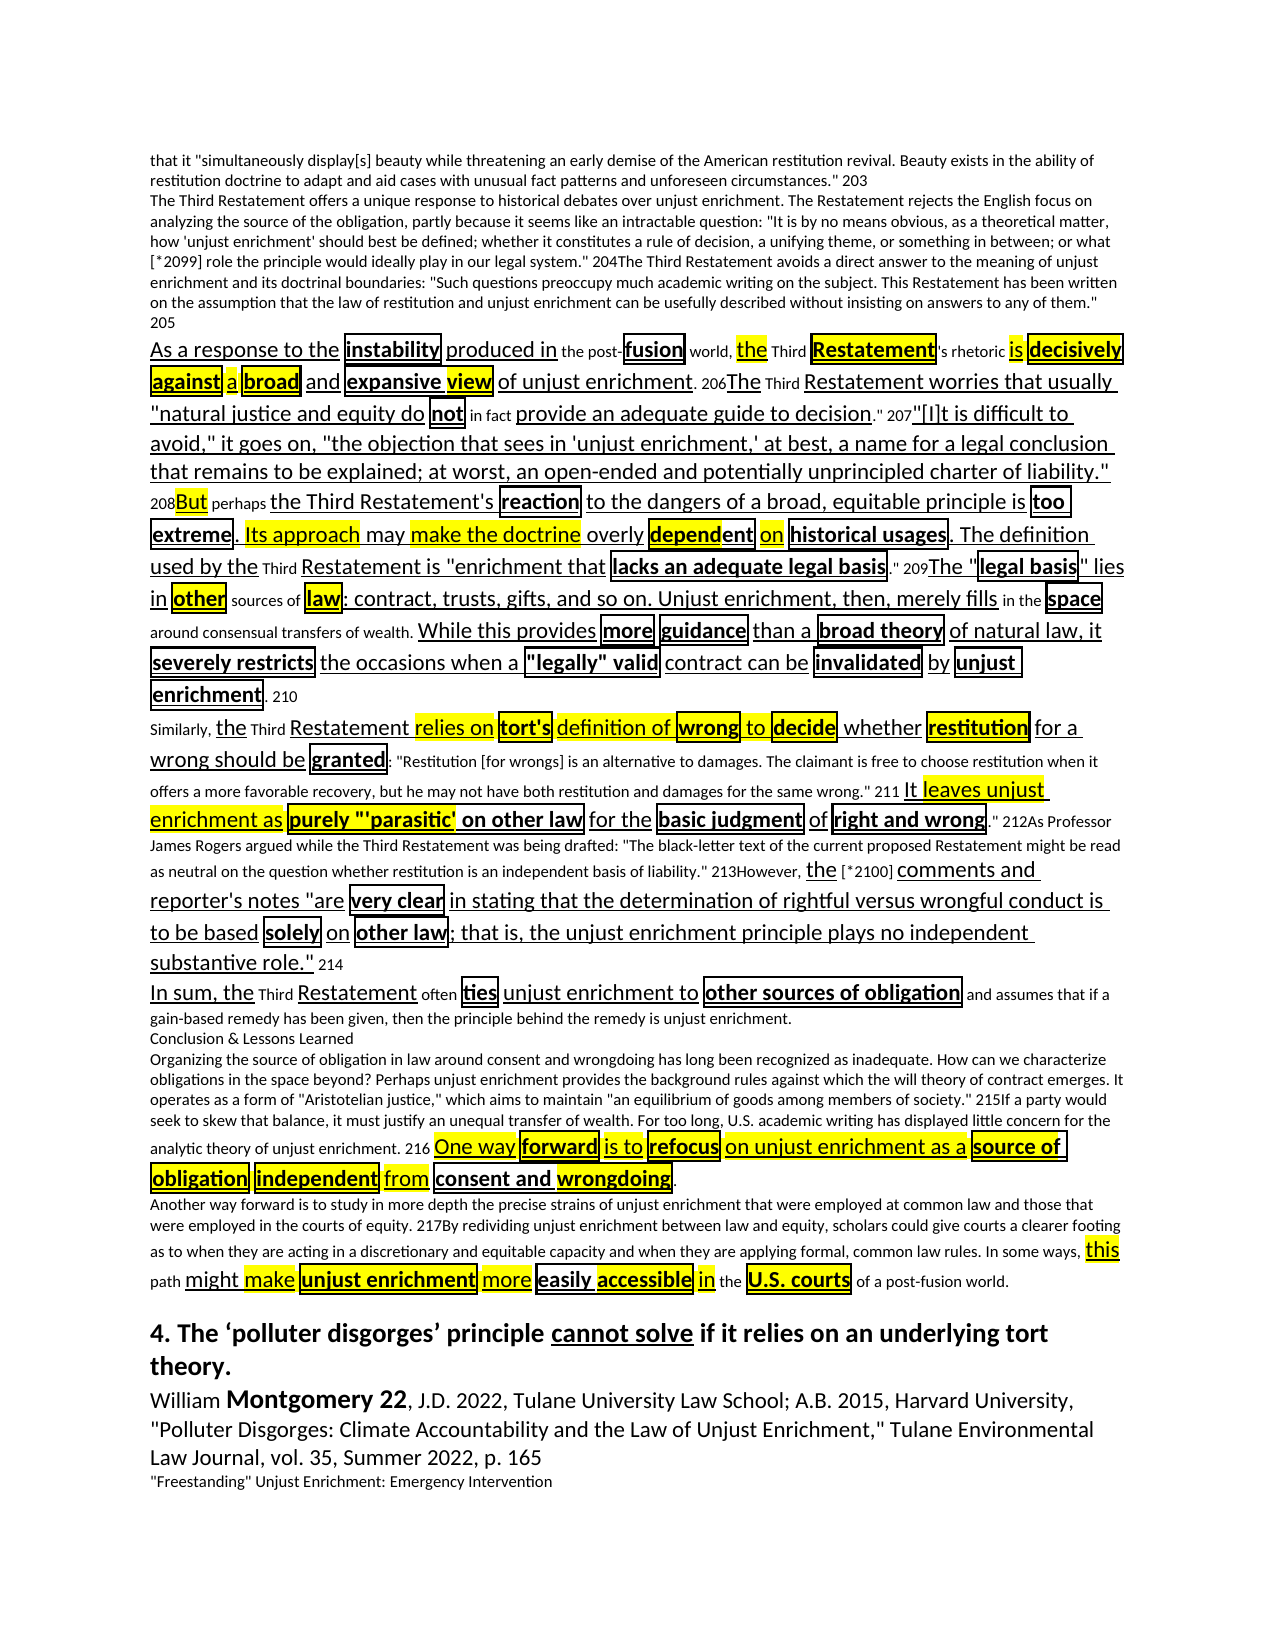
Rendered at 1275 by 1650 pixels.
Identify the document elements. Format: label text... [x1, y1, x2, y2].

text Similarly, the Third Restatement relies on tort's definition of wrong to decide whether restitution for a wrong should be granted: "Restitution [for wrongs] is an alternative to damages. The claimant is free to choose restitution when it offers a more favorable recovery, but he may not have both restitution and damages for the same wrong." 211 It leaves unjust enrichment as purely "'parasitic' on other law for the basic judgment of right and wrong." 212As Professor James Rogers argued while the Third Restatement was being drafted: "The black-letter text of the current proposed Restatement might be read as neutral on the question whether restitution is an independent basis of liability." 213However, the [*2100] comments and reporter's notes "are very clear in stating that the determination of rightful versus wrongful conduct is to be based solely on other law; that is, the unjust enrichment principle plays no independent substantive role." 214 [150, 711, 1125, 976]
text William Montgomery 22, J.D. 2022, Tulane University Law School; A.B. 2015, Harvard University, "Polluter Disgorges: Climate Accountability and the Law of Unjust Enrichment," Tulane Environmental Law Journal, vol. 35, Summer 2022, p. 165 [150, 1382, 1125, 1471]
text Organizing the source of obligation in law around consent and wrongdoing has long been recognized as inadequate. How can we characterize obligations in the space beyond? Perhaps unjust enrichment provides the background rules against which the will theory of contract emerges. It operates as a form of "Aristotelian justice," which aims to maintain "an equilibrium of goods among members of society." 215If a party would seek to skew that balance, it must justify an unequal transfer of wealth. For too long, U.S. academic writing has displayed little concern for the analytic theory of unjust enrichment. 216 One way forward is to refocus on unjust enrichment as a source of obligation independent from consent and wrongdoing. [150, 1049, 1125, 1194]
text Conclusion & Lessons Learned [150, 1028, 1125, 1049]
subtitle 4. The ‘polluter disgorges’ principle cannot solve if it relies on an underlying tort theory. [150, 1316, 1125, 1382]
text The Third Restatement offers a unique response to historical debates over unjust enrichment. The Restatement rejects the English focus on analyzing the source of the obligation, partly because it seems like an intractable question: "It is by no means obvious, as a theoretical matter, how 'unjust enrichment' should best be defined; whether it constitutes a rule of decision, a unifying theme, or something in between; or what [*2099] role the principle would ideally play in our legal system." 204The Third Restatement avoids a direct answer to the meaning of unjust enrichment and its doctrinal boundaries: "Such questions preoccupy much academic writing on the subject. This Restatement has been written on the assumption that the law of restitution and unjust enrichment can be usefully described without insisting on answers to any of them." 205 [150, 191, 1125, 333]
text As a response to the instability produced in the post-fusion world, the Third Restatement's rhetoric is decisively against a broad and expansive view of unjust enrichment. 206The Third Restatement worries that usually "natural justice and equity do not in fact provide an adequate guide to decision." 207"[I]t is difficult to avoid," it goes on, "the objection that sees in 'unjust enrichment,' at best, a name for a legal conclusion that remains to be explained; at worst, an open-ended and potentially unprincipled charter of liability." 208But perhaps the Third Restatement's reaction to the dangers of a broad, equitable principle is too extreme. Its approach may make the doctrine overly dependent on historical usages. The definition used by the Third Restatement is "enrichment that lacks an adequate legal basis." 209The "legal basis" lies in other sources of law: contract, trusts, gifts, and so on. Unjust enrichment, then, merely fills in the space around consensual transfers of wealth. While this provides more guidance than a broad theory of natural law, it severely restricts the occasions when a "legally" valid contract can be invalidated by unjust enrichment. 210 [150, 333, 1125, 711]
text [150, 150, 1125, 191]
text In sum, the Third Restatement often ties unjust enrichment to other sources of obligation and assumes that if a gain-based remedy has been given, then the principle behind the remedy is unjust enrichment. [150, 976, 1125, 1028]
text "Freestanding" Unjust Enrichment: Emergency Intervention [150, 1471, 1125, 1492]
text Another way forward is to study in more depth the precise strains of unjust enrichment that were employed at common law and those that were employed in the courts of equity. 217By redividing unjust enrichment between law and equity, scholars could give courts a clearer footing as to when they are acting in a discretionary and equitable capacity and when they are applying formal, common law rules. In some ways, this path might make unjust enrichment more easily accessible in the U.S. courts of a post-fusion world. [150, 1194, 1125, 1295]
